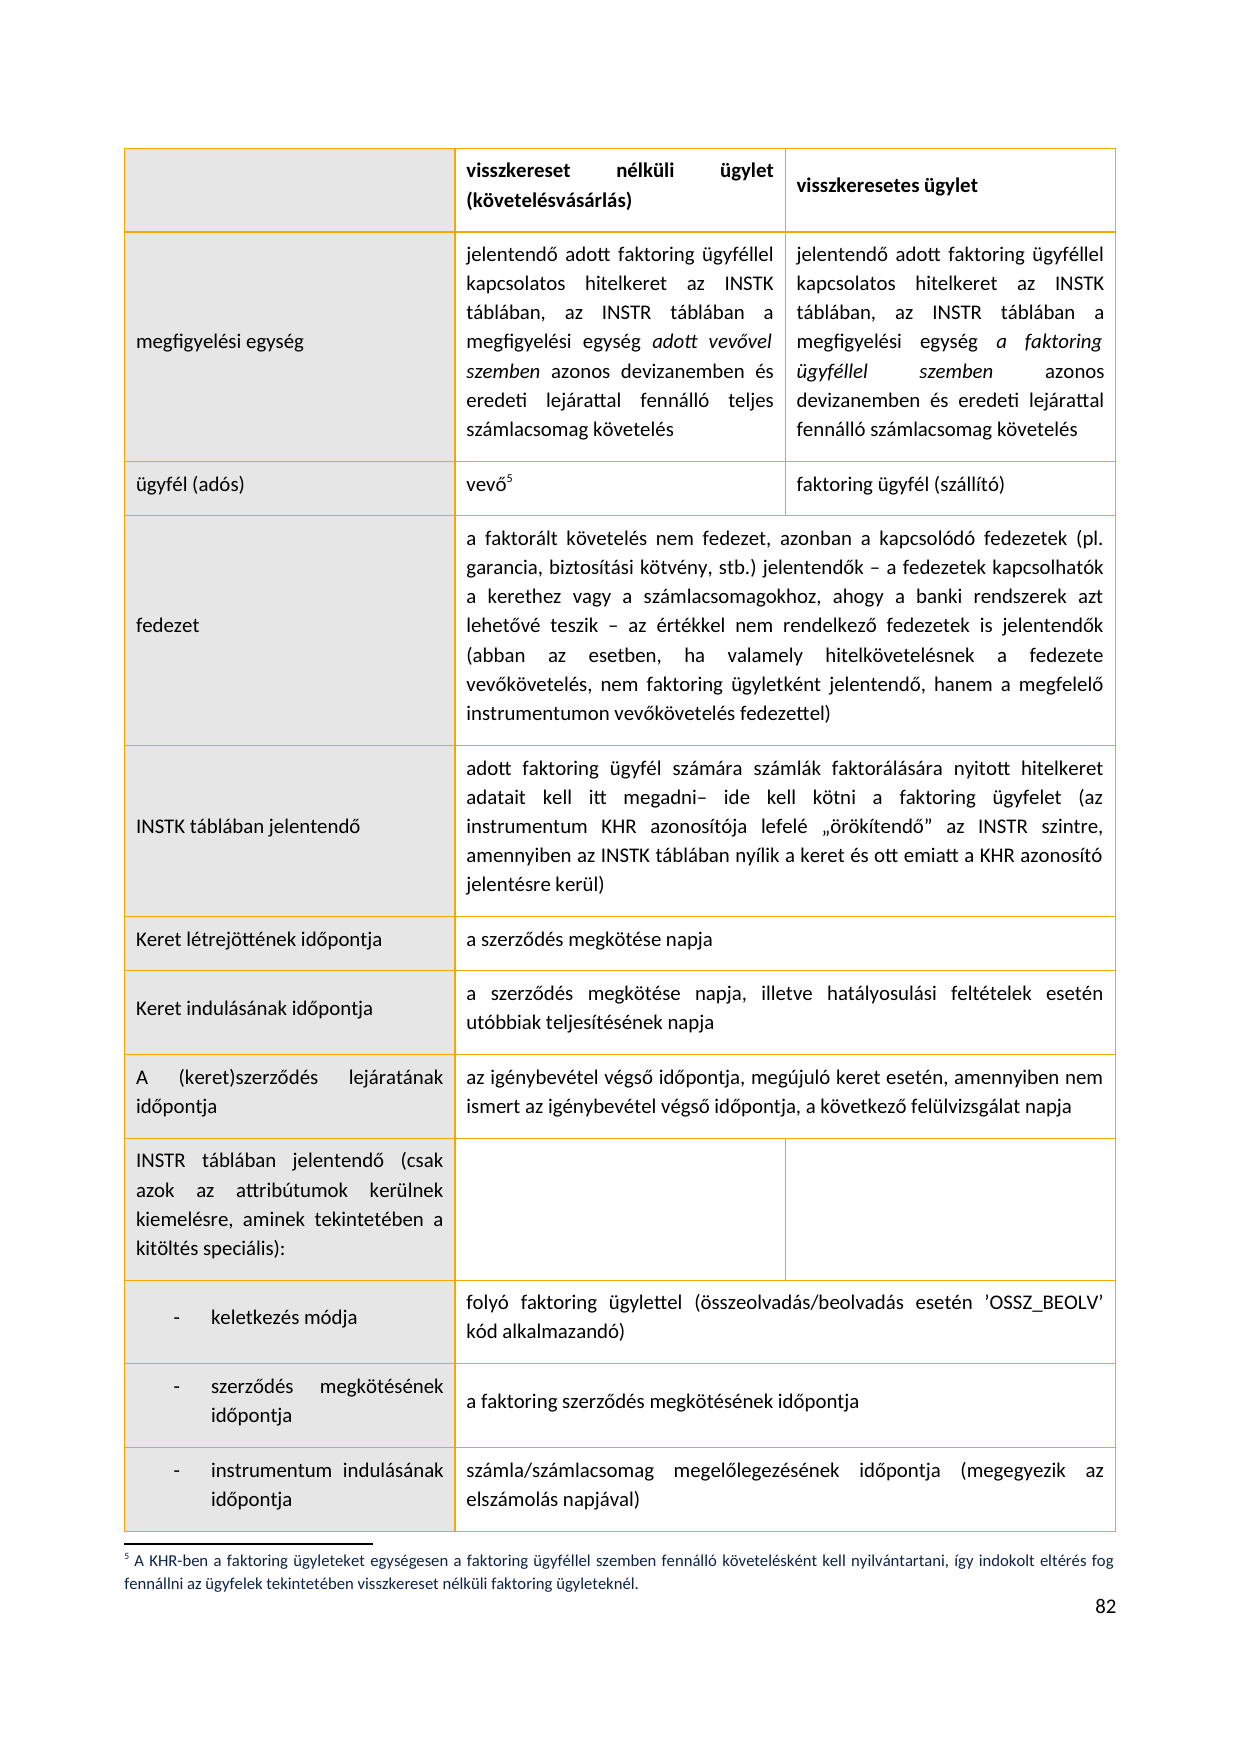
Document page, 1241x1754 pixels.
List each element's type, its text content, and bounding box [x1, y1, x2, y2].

table_cell a faktorált követelés nem fedezet, azonban a kapcsolódó fedezetek (pl. garancia, biztosítási kötvény, stb.) jelentendők – a fedezetek kapcsolhatók a kerethez vagy a számlacsomagokhoz, ahogy a banki rendszerek azt lehetővé teszik – az értékkel nem rendelkező fedezetek is jelentendők (abban az esetben, ha valamely hitelkövetelésnek a fedezete vevőkövetelés, nem faktoring ügyletként jelentendő, hanem a megfelelő instrumentumon vevőkövetelés fedezettel) [456, 516, 1115, 745]
table_cell a szerződés megkötése napja, illetve hatályosulási feltételek esetén utóbbiak teljesítésének napja [456, 971, 1115, 1054]
table_cell A (keret)szerződés lejáratának időpontja [125, 1055, 454, 1138]
table_cell jelentendő adott faktoring ügyféllel kapcsolatos hitelkeret az INSTK táblában, az INSTR táblában a megfigyelési egység a faktoring ügyféllel szemben azonos devizanemben és eredeti lejárattal fennálló számlacsomag követelés [786, 233, 1115, 461]
table_cell az igénybevétel végső időpontja, megújuló keret esetén, amennyiben nem ismert az igénybevétel végső időpontja, a következő felülvizsgálat napja [456, 1055, 1115, 1138]
table_cell számla/számlacsomag megelőlegezésének időpontja (megegyezik az elszámolás napjával) [456, 1448, 1115, 1531]
table_header visszkereset nélküli ügylet (követelésvásárlás) [456, 149, 785, 231]
table_cell Keret létrejöttének időpontja [125, 917, 454, 970]
table_cell [786, 1139, 1115, 1280]
table_header visszkeresetes ügylet [786, 149, 1115, 231]
table_cell INSTR táblában jelentendő (csak azok az attribútumok kerülnek kiemelésre, aminek tekintetében a kitöltés speciális): [125, 1139, 454, 1280]
table_cell faktoring ügyfél (szállító) [786, 462, 1115, 515]
table_cell keletkezés módja [125, 1281, 454, 1363]
table_cell instrumentum indulásának időpontja [125, 1448, 454, 1531]
table_cell a faktoring szerződés megkötésének időpontja [456, 1364, 1115, 1447]
table_header [125, 149, 454, 231]
table_cell ügyfél (adós) [125, 462, 454, 515]
table_cell INSTK táblában jelentendő [125, 746, 454, 916]
table_cell megfigyelési egység [125, 233, 454, 461]
table_cell jelentendő adott faktoring ügyféllel kapcsolatos hitelkeret az INSTK táblában, az INSTR táblában a megfigyelési egység adott vevővel szemben azonos devizanemben és eredeti lejárattal fennálló teljes számlacsomag követelés [456, 233, 785, 461]
table_cell vevő [456, 462, 785, 515]
table_cell adott faktoring ügyfél számára számlák faktorálására nyitott hitelkeret adatait kell itt megadni– ide kell kötni a faktoring ügyfelet (az instrumentum KHR azonosítója lefelé „örökítendő” az INSTR szintre, amennyiben az INSTK táblában nyílik a keret és ott emiatt a KHR azonosító jelentésre kerül) [456, 746, 1115, 916]
table_cell szerződés megkötésének időpontja [125, 1364, 454, 1447]
table_cell fedezet [125, 516, 454, 745]
table_cell a szerződés megkötése napja [456, 917, 1115, 970]
table_cell folyó faktoring ügylettel (összeolvadás/beolvadás esetén ’OSSZ_BEOLV’ kód alkalmazandó) [456, 1281, 1115, 1363]
table_cell [456, 1139, 785, 1280]
table_cell Keret indulásának időpontja [125, 971, 454, 1054]
